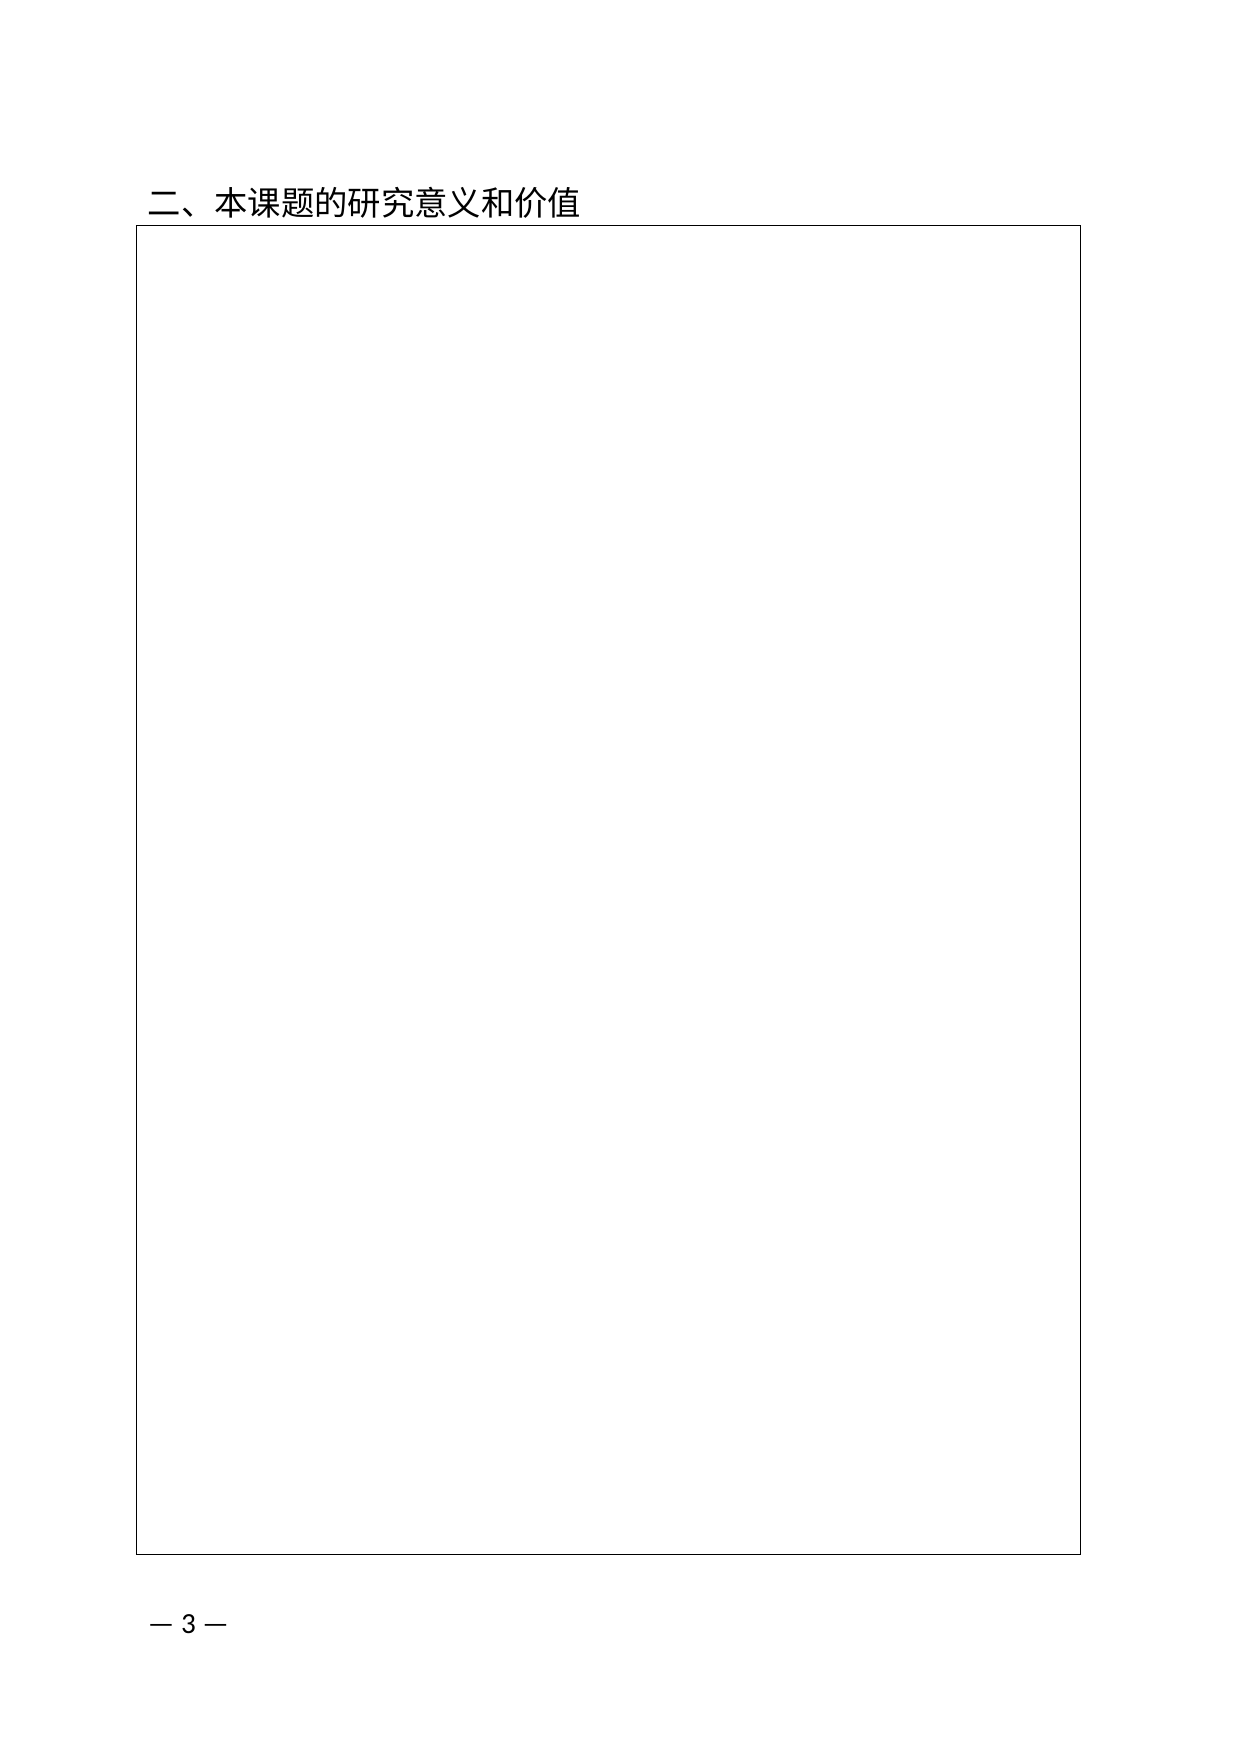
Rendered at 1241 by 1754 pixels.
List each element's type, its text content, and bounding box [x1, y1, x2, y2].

text 二、本课题的研究意义和价值 [148, 177, 1092, 225]
table_header [137, 226, 1080, 1554]
